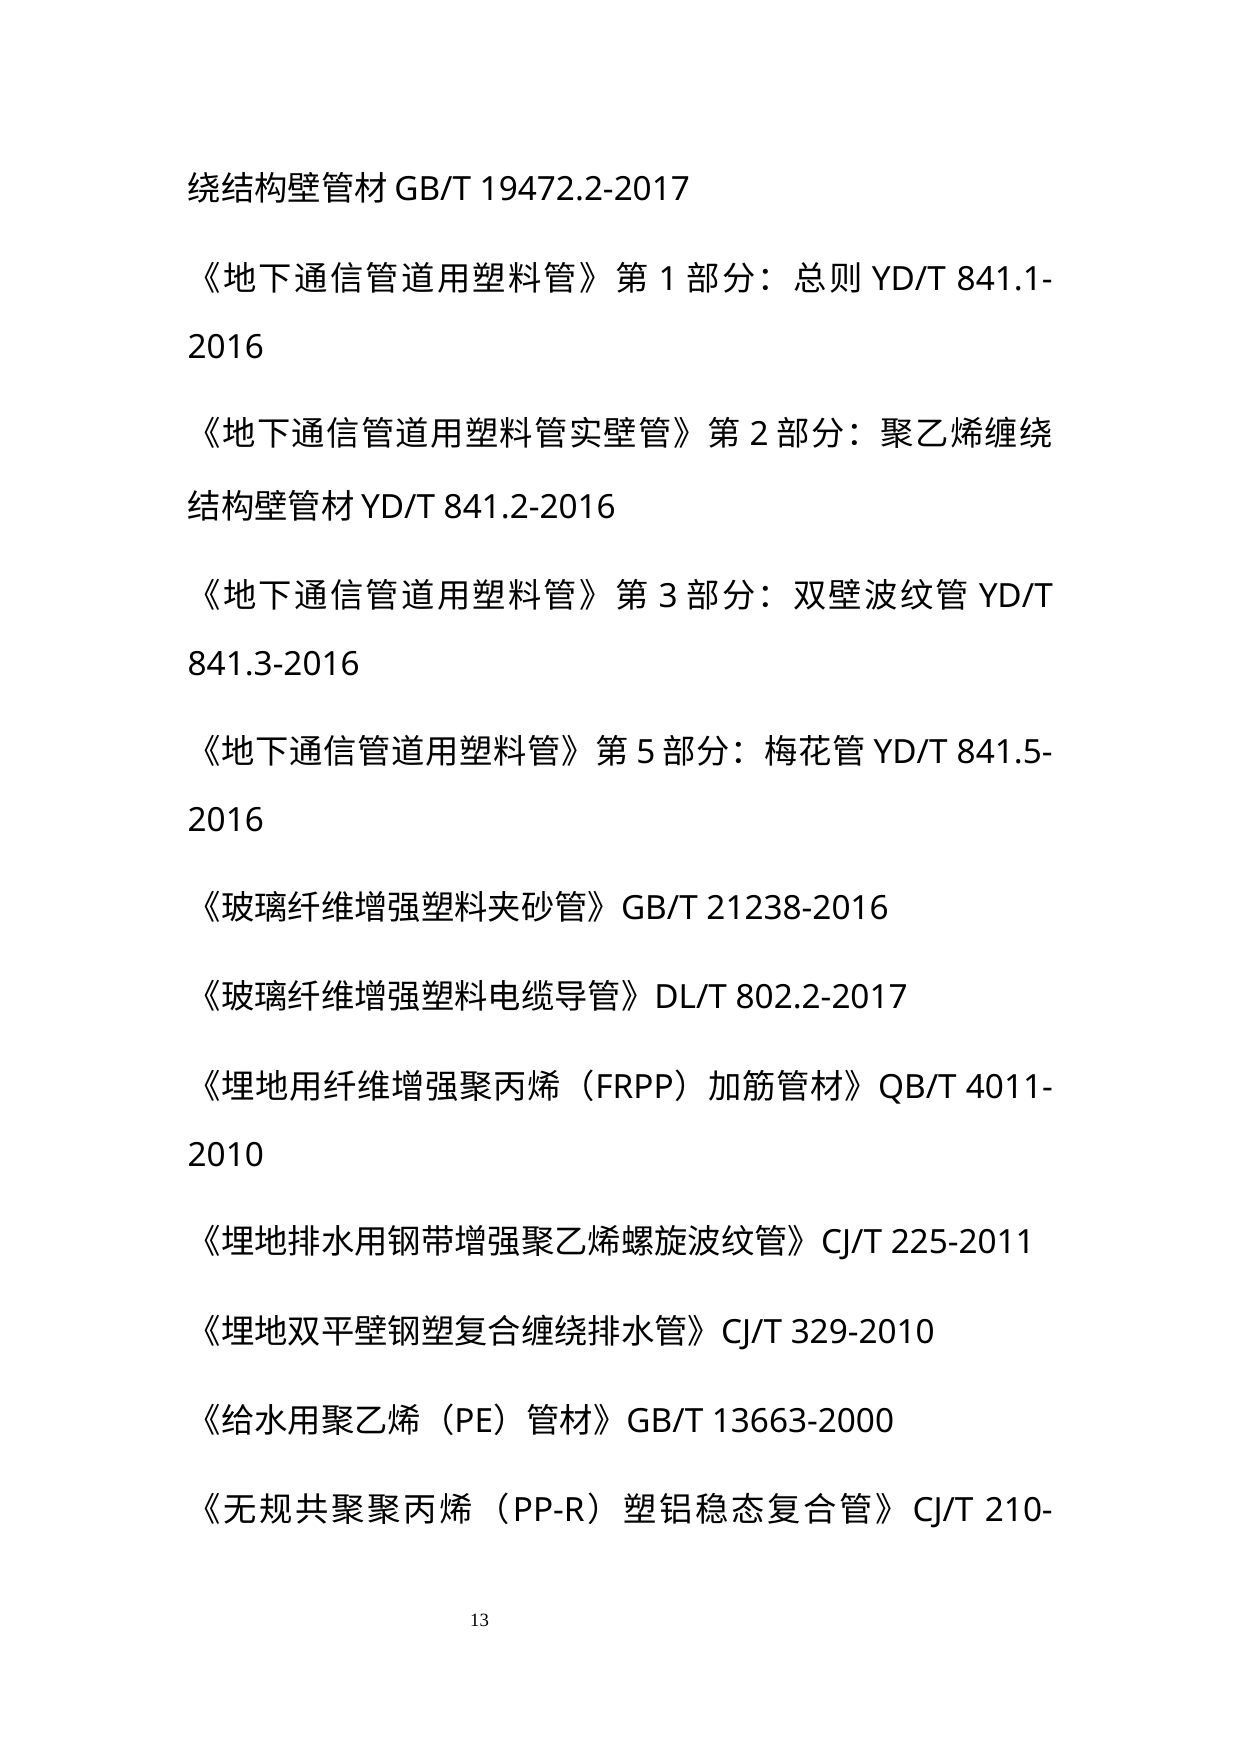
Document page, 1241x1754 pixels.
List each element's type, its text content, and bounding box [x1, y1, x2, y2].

text 《埋地用纤维增强聚丙烯（FRPP）加筋管材》QB/T 4011-2010 [187, 1059, 1053, 1176]
text 《玻璃纤维增强塑料电缆导管》DL/T 802.2-2017 [187, 970, 1053, 1018]
text 《地下通信管道用塑料管》第3部分：双壁波纹管YD/T 841.3-2016 [187, 569, 1053, 686]
text 《地下通信管道用塑料管》第5部分：梅花管YD/T 841.5-2016 [187, 725, 1053, 841]
text 《给水用聚乙烯（PE）管材》GB/T 13663-2000 [187, 1394, 1053, 1442]
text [187, 162, 1053, 210]
text 《地下通信管道用塑料管实壁管》第2部分：聚乙烯缠绕结构壁管材YD/T 841.2-2016 [187, 407, 1053, 528]
text 《地下通信管道用塑料管》第1部分：总则YD/T 841.1-2016 [187, 251, 1053, 368]
text 《玻璃纤维增强塑料夹砂管》GB/T 21238-2016 [187, 881, 1053, 929]
text 《埋地排水用钢带增强聚乙烯螺旋波纹管》CJ/T 225-2011 [187, 1215, 1053, 1264]
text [187, 1483, 1053, 1532]
text 《埋地双平壁钢塑复合缠绕排水管》CJ/T 329-2010 [187, 1304, 1053, 1353]
